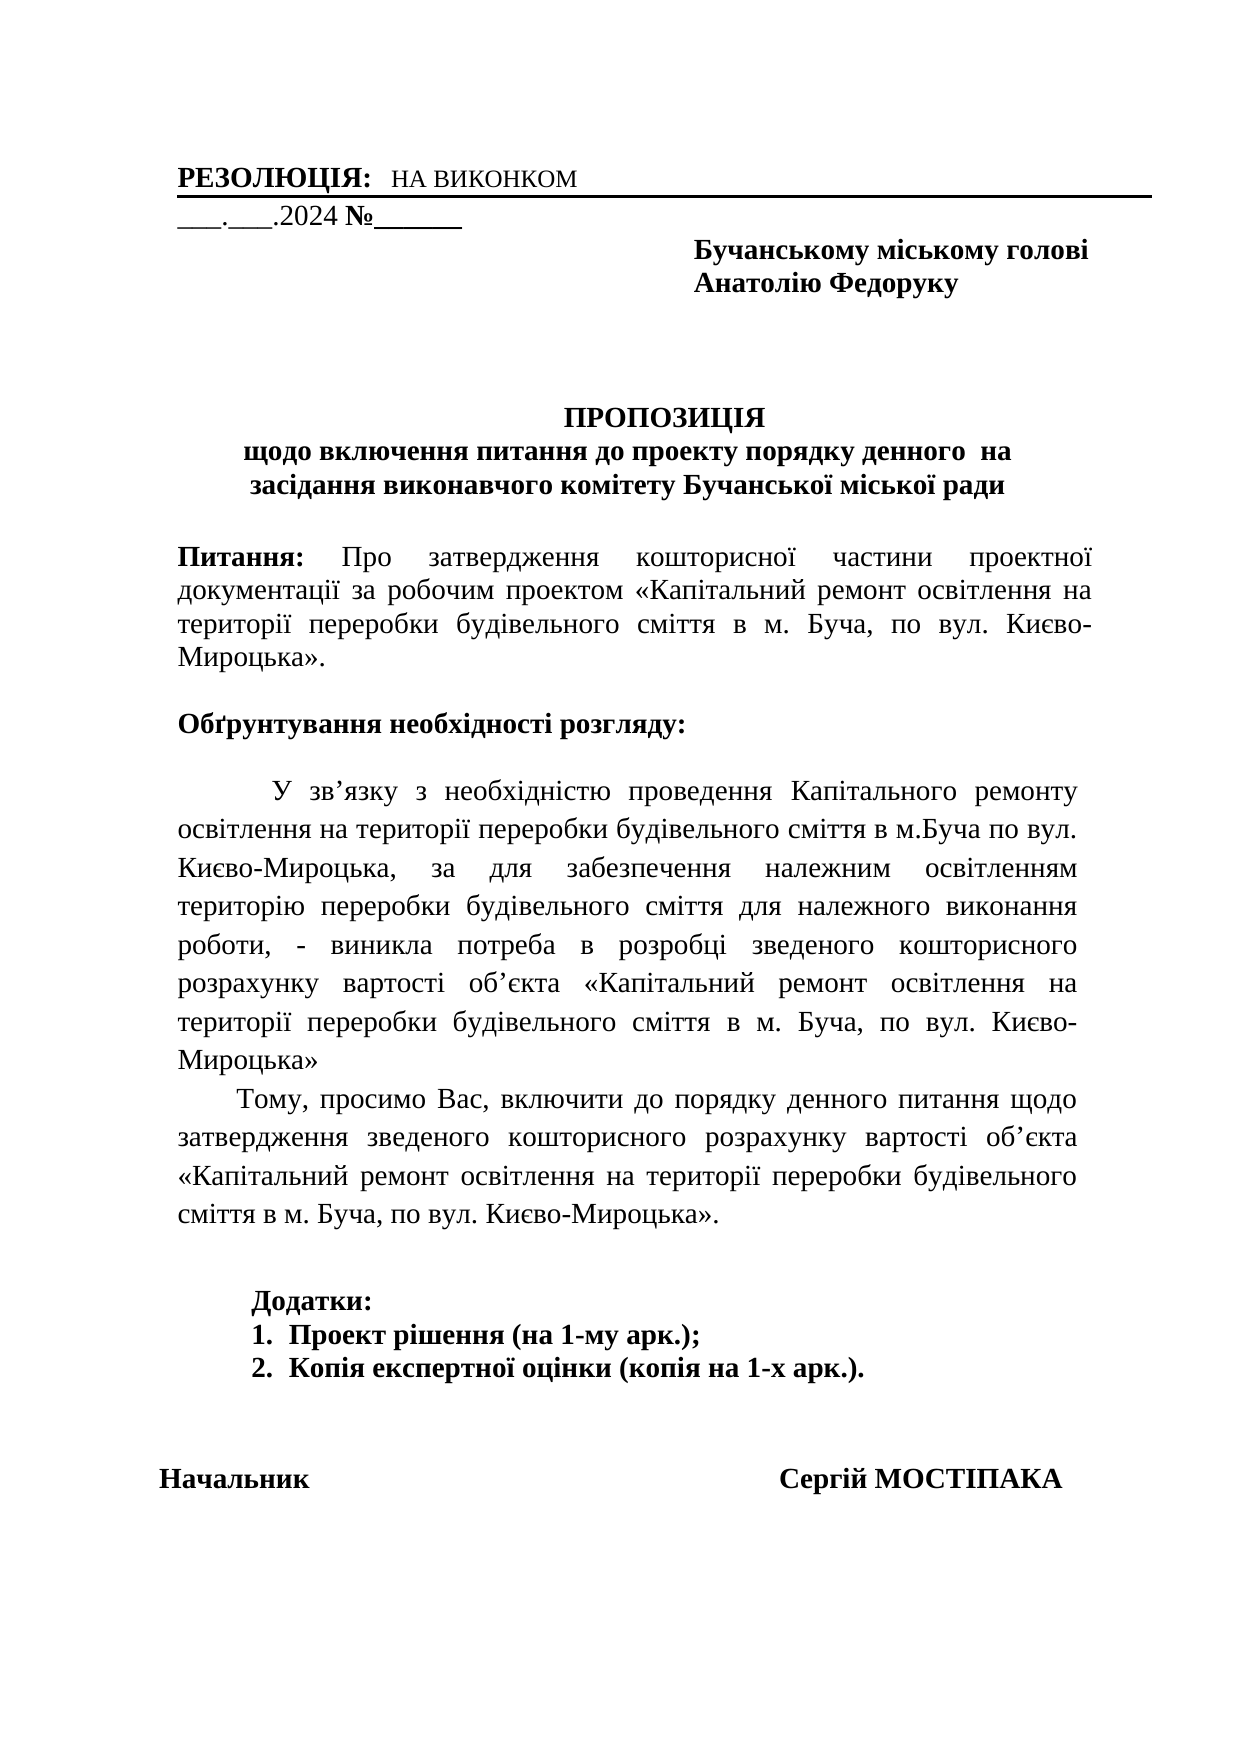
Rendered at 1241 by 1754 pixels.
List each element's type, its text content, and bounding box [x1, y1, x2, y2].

text щодо включення питання до проекту порядку денного на засідання виконавчого комітету Бучанської міської ради [177, 433, 1078, 500]
text Тому, просимо Вас, включити до порядку денного питання щодо затвердження зведеного кошторисного розрахунку вартості об’єкта «Капітальний ремонт освітлення на території переробки будівельного сміття в м. Буча, по вул. Києво-Мироцька». [177, 1081, 1078, 1230]
list Проект рішення (на 1-му арк.); [251, 1317, 1152, 1350]
table_header Начальник [148, 1461, 768, 1494]
text ___.___.2024 №______ [177, 198, 1152, 232]
list Копія експертної оцінки (копія на 1-х арк.). [251, 1350, 1152, 1384]
text Питання: Про затвердження кошторисної частини проектної документації за робочим проектом «Капітальний ремонт освітлення на території переробки будівельного сміття в м. Буча, по вул. Києво-Мироцька». [177, 539, 1093, 673]
text Бучанському міському голові [693, 232, 1152, 266]
text У зв’язку з необхідністю проведення Капітального ремонту освітлення на території переробки будівельного сміття в м.Буча по вул. Києво-Мироцька, за для забезпечення належним освітленням територію переробки будівельного сміття для належного виконання роботи, - виникла потреба в розробці зведеного кошторисного розрахунку вартості об’єкта «Капітальний ремонт освітлення на території переробки будівельного сміття в м. Буча, по вул. Києво-Мироцька» [177, 773, 1078, 1076]
text РЕЗОЛЮЦІЯ: НА ВИКОНКОМ [177, 160, 1152, 195]
text ПРОПОЗИЦІЯ [177, 400, 1152, 433]
text Обґрунтування необхідності розгляду: [177, 707, 1149, 740]
text Анатолію Федоруку [693, 266, 1152, 299]
text Додатки: [177, 1283, 1152, 1317]
table_header Сергій МОСТІПАКА [768, 1461, 1240, 1494]
